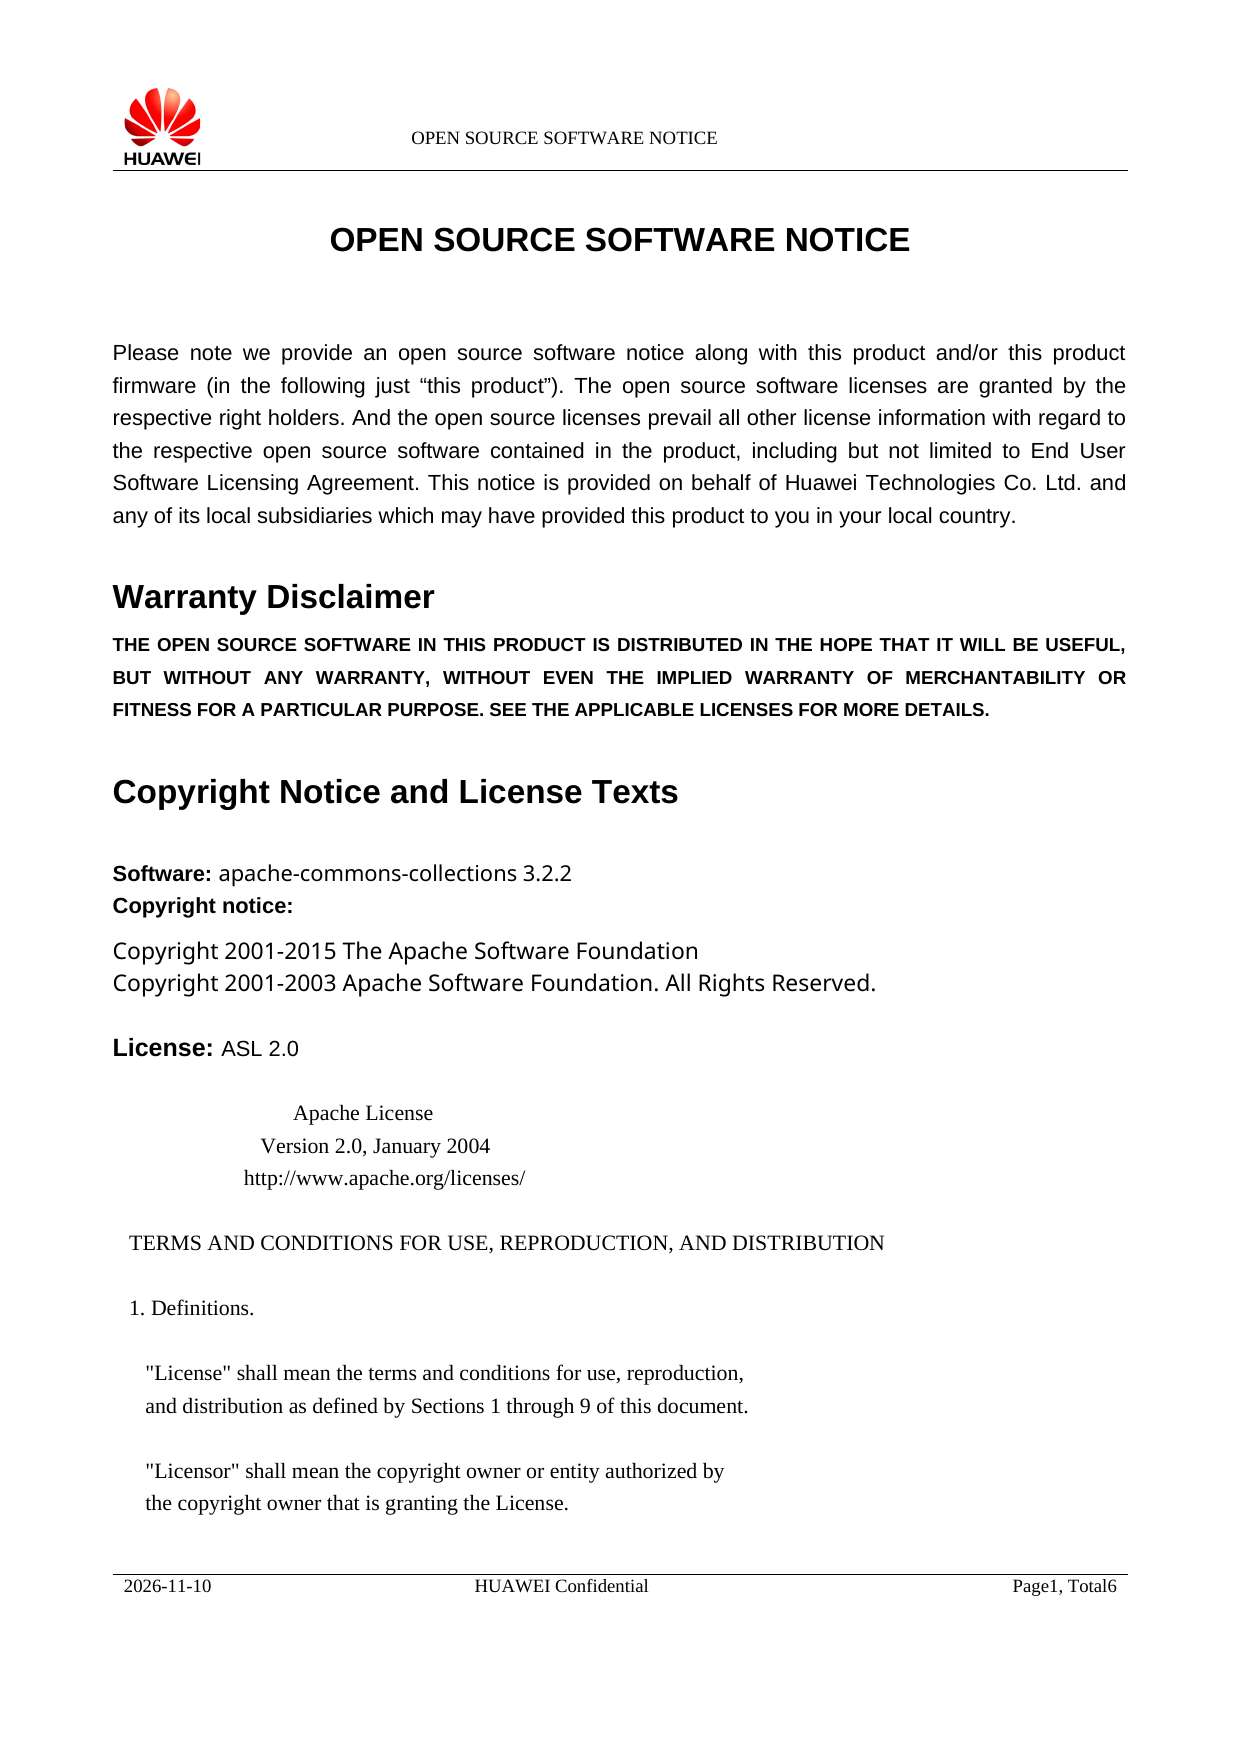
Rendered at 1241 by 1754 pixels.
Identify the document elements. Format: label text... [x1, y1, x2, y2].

text The open source software in this product is distributed in the hope that it will be useful, but WITHOUT ANY WARRANTY, without even the implied warranty of MERCHANTABILITY or FITNESS FOR A PARTICULAR PURPOSE. See the applicable licenses for more details. [112, 629, 1128, 726]
text Copyright Notice and License Texts [112, 759, 1128, 824]
text Copyright 2001-2015 The Apache Software Foundation Copyright 2001-2003 Apache Software Foundation. All Rights Reserved. [112, 934, 1128, 1031]
title Software: apache-commons-collections 3.2.2 [112, 856, 1128, 889]
text OPEN SOURCE SOFTWARE NOTICE [112, 206, 1128, 271]
text Please note we provide an open source software notice along with this product and/or this product firmware (in the following just “this product”). The open source software licenses are granted by the respective right holders. And the open source licenses prevail all other license information with regard to the respective open source software contained in the product, including but not limited to End User Software Licensing Agreement. This notice is provided on behalf of Huawei Technologies Co. Ltd. and any of its local subsidiaries which may have provided this product to you in your local country. [112, 336, 1128, 531]
text License: ASL 2.0 [112, 1031, 1128, 1064]
picture [124, 88, 201, 165]
text Warranty Disclaimer [112, 564, 1128, 629]
text Copyright notice: [112, 889, 1128, 921]
